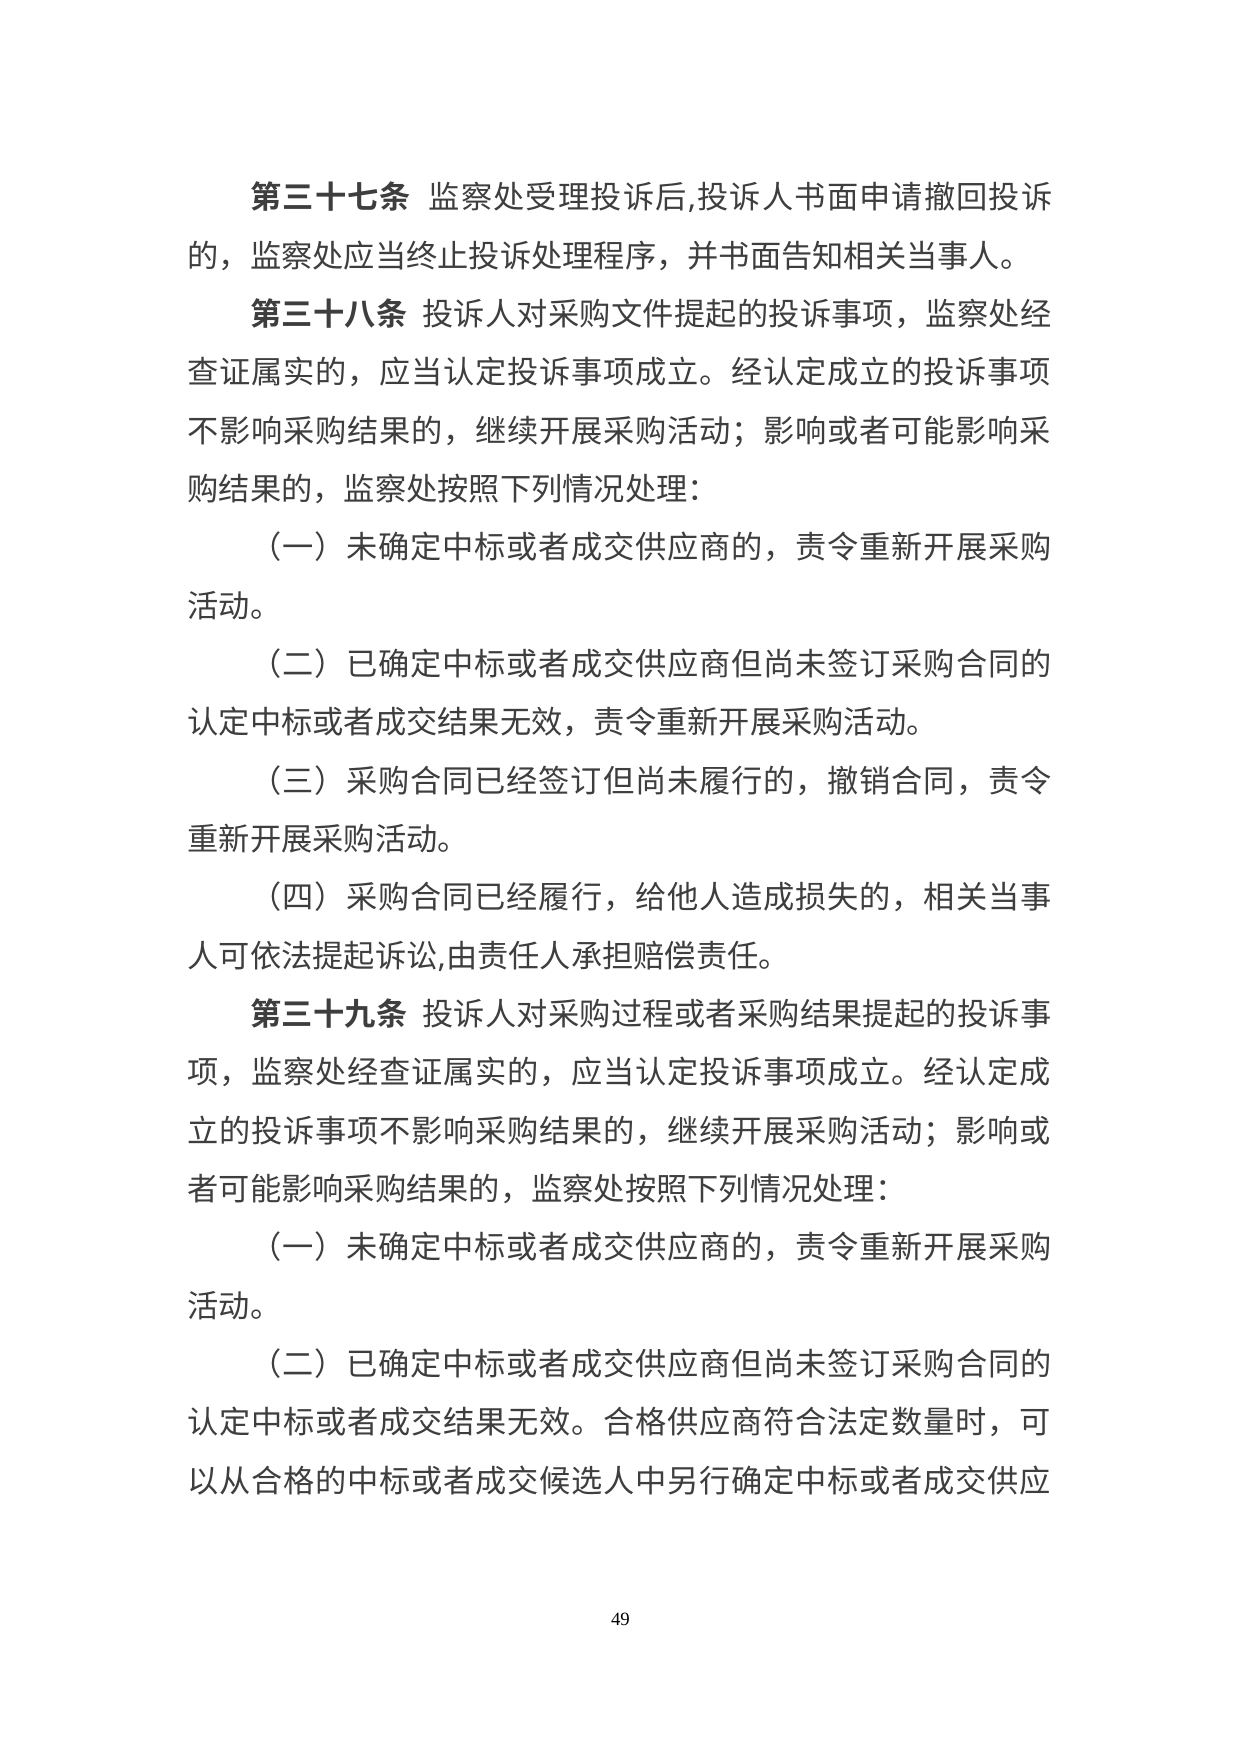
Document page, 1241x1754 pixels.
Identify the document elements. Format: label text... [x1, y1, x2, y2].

text （一）未确定中标或者成交供应商的，责令重新开展采购活动。 [187, 1212, 1053, 1329]
text （四）采购合同已经履行，给他人造成损失的，相关当事人可依法提起诉讼,由责任人承担赔偿责任。 [187, 862, 1053, 979]
text （一）未确定中标或者成交供应商的，责令重新开展采购活动。 [187, 512, 1053, 629]
text （二）已确定中标或者成交供应商但尚未签订采购合同的，认定中标或者成交结果无效，责令重新开展采购活动。 [187, 629, 1053, 745]
text 第三十九条 投诉人对采购过程或者采购结果提起的投诉事项，监察处经查证属实的，应当认定投诉事项成立。经认定成立的投诉事项不影响采购结果的，继续开展采购活动；影响或者可能影响采购结果的，监察处按照下列情况处理： [187, 979, 1053, 1212]
text 第三十八条 投诉人对采购文件提起的投诉事项，监察处经查证属实的，应当认定投诉事项成立。经认定成立的投诉事项不影响采购结果的，继续开展采购活动；影响或者可能影响采购结果的，监察处按照下列情况处理： [187, 279, 1053, 512]
text （三）采购合同已经签订但尚未履行的，撤销合同，责令重新开展采购活动。 [187, 745, 1053, 862]
text 第三十七条 监察处受理投诉后,投诉人书面申请撤回投诉的，监察处应当终止投诉处理程序，并书面告知相关当事人。 [187, 162, 1053, 279]
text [187, 1329, 1053, 1504]
